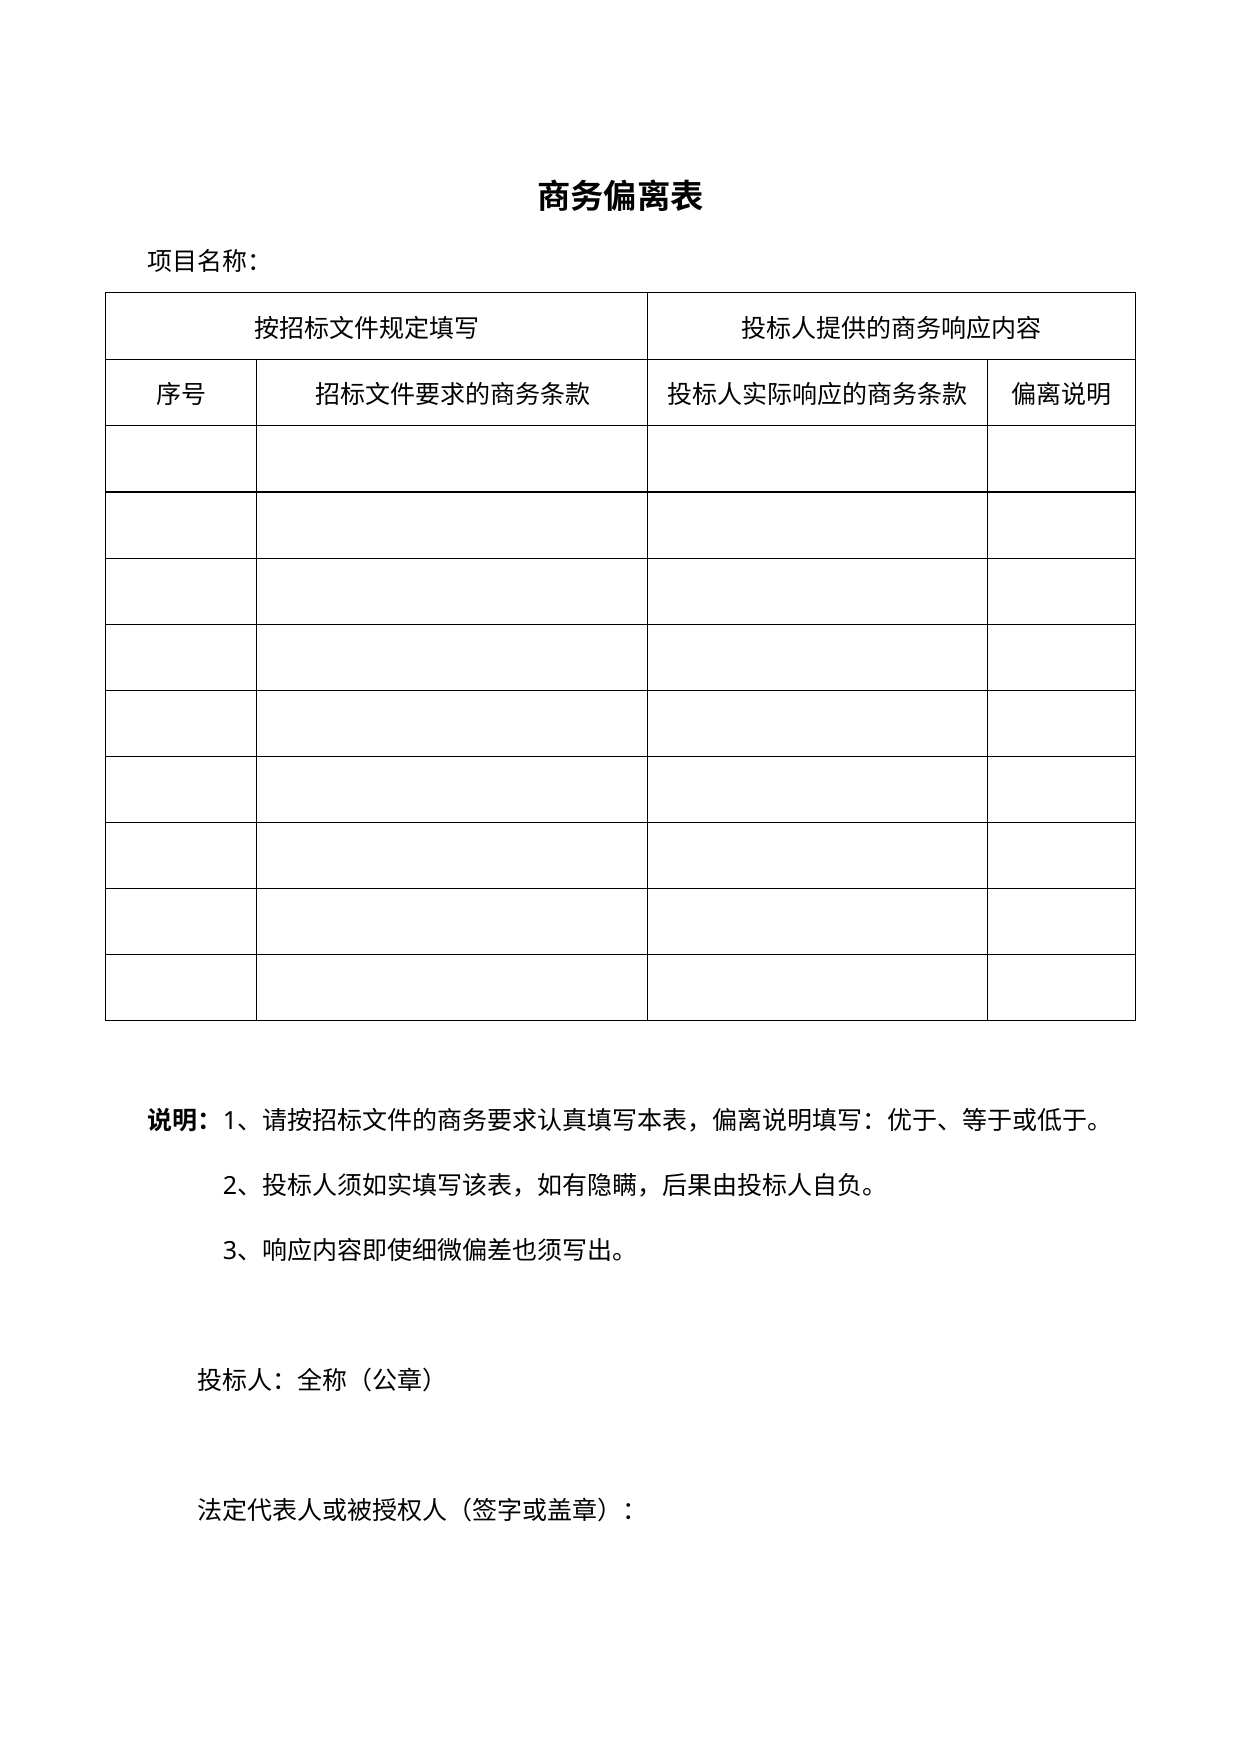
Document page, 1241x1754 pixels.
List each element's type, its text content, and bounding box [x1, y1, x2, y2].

table_header 投标人提供的商务响应内容 [648, 293, 1135, 359]
table_cell [648, 955, 987, 1020]
table_cell [988, 559, 1135, 623]
table_cell [257, 625, 647, 689]
table_cell [988, 426, 1135, 491]
table_cell [106, 889, 256, 954]
table_cell [257, 823, 647, 888]
table_cell [257, 559, 647, 623]
table_cell [648, 757, 987, 822]
table_cell [106, 757, 256, 822]
table_cell [106, 426, 256, 491]
text 项目名称： [148, 227, 1093, 292]
table_header 按招标文件规定填写 [106, 293, 647, 359]
table_cell [106, 493, 256, 557]
table_cell [648, 426, 987, 491]
table_cell [257, 757, 647, 822]
text 说明：1、请按招标文件的商务要求认真填写本表，偏离说明填写：优于、等于或低于。 [148, 1086, 1093, 1151]
table_cell [988, 493, 1135, 557]
table_cell 招标文件要求的商务条款 [257, 360, 647, 425]
table_cell [648, 625, 987, 689]
table_cell 偏离说明 [988, 360, 1135, 425]
text 商务偏离表 [148, 162, 1093, 227]
table_cell [988, 757, 1135, 822]
table_cell [648, 691, 987, 756]
table_cell [106, 955, 256, 1020]
table_cell [988, 955, 1135, 1020]
table_cell [257, 889, 647, 954]
table_cell [648, 559, 987, 623]
table_cell [106, 559, 256, 623]
table_cell [106, 691, 256, 756]
text 法定代表人或被授权人（签字或盖章）： [148, 1476, 1093, 1541]
table_cell [988, 691, 1135, 756]
table_cell [257, 691, 647, 756]
text 投标人：全称（公章） [148, 1346, 1093, 1411]
table_cell [257, 426, 647, 491]
table_cell [648, 493, 987, 557]
table_cell [988, 823, 1135, 888]
table_cell [106, 625, 256, 689]
table_cell [257, 955, 647, 1020]
table_cell [988, 889, 1135, 954]
table_cell [648, 889, 987, 954]
table_cell [648, 823, 987, 888]
table_cell [106, 823, 256, 888]
table_cell 序号 [106, 360, 256, 425]
table_cell 投标人实际响应的商务条款 [648, 360, 987, 425]
table_cell [988, 625, 1135, 689]
text 2、投标人须如实填写该表，如有隐瞒，后果由投标人自负。 [148, 1151, 1093, 1216]
table_cell [257, 493, 647, 557]
text 3、响应内容即使细微偏差也须写出。 [135, 1216, 1093, 1281]
